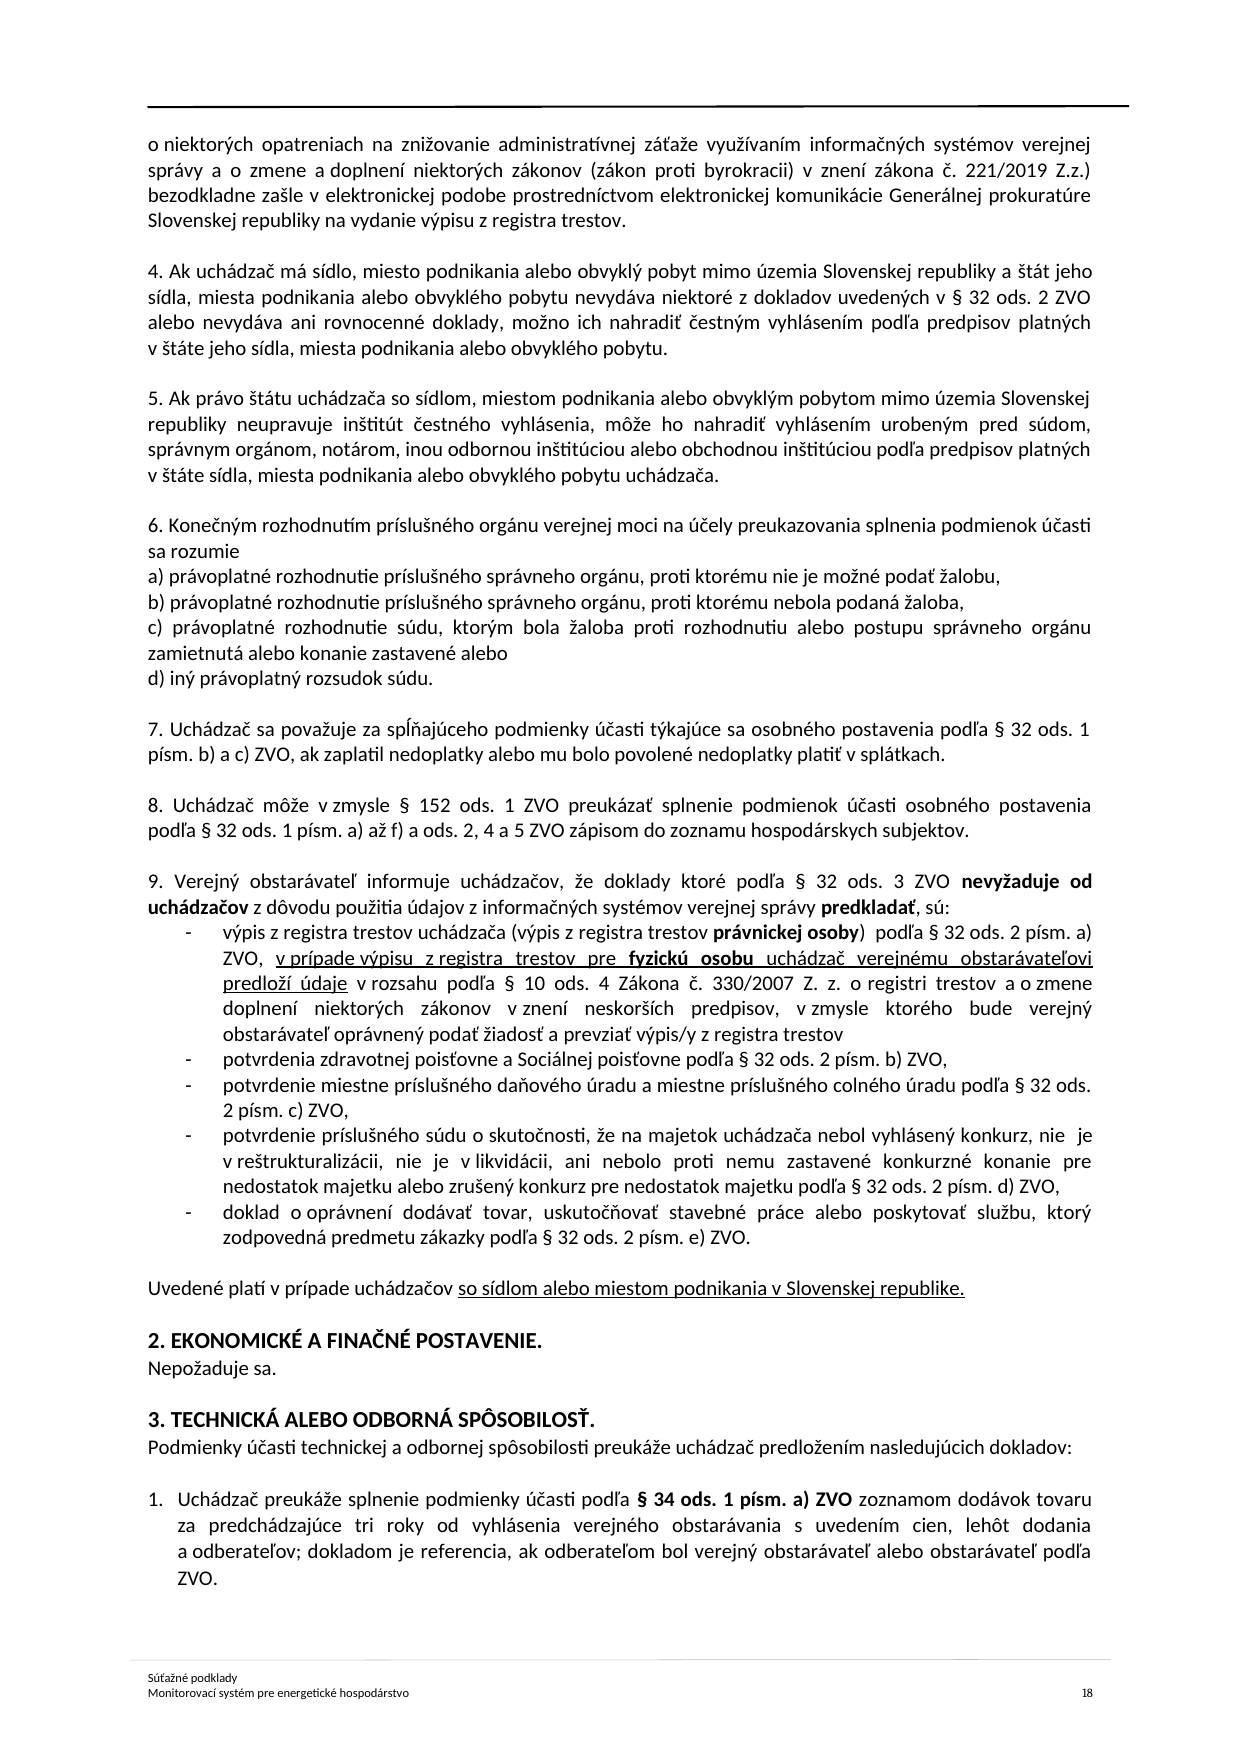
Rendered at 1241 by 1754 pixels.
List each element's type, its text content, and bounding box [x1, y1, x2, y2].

text Uvedené platí v prípade uchádzačov so sídlom alebo miestom podnikania v Slovenskej republike. [148, 1275, 1092, 1301]
text 3. TECHNICKÁ ALEBO ODBORNÁ SPÔSOBILOSŤ. [148, 1406, 1092, 1433]
text 4. Ak uchádzač má sídlo, miesto podnikania alebo obvyklý pobyt mimo územia Slovenskej republiky a štát jeho sídla, miesta podnikania alebo obvyklého pobytu nevydáva niektoré z dokladov uvedených v § 32 ods. 2 ZVO alebo nevydáva ani rovnocenné doklady, možno ich nahradiť čestným vyhlásením podľa predpisov platných v štáte jeho sídla, miesta podnikania alebo obvyklého pobytu. [148, 258, 1092, 360]
text 2. EKONOMICKÉ A FINAČNÉ POSTAVENIE. [148, 1327, 1092, 1355]
text Podmienky účasti technickej a odbornej spôsobilosti preukáže uchádzač predložením nasledujúcich dokladov: [148, 1433, 1092, 1460]
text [148, 131, 1092, 233]
text 9. Verejný obstarávateľ informuje uchádzačov, že doklady ktoré podľa § 32 ods. 3 ZVO nevyžaduje od uchádzačov z dôvodu použitia údajov z informačných systémov verejnej správy predkladať, sú: [148, 868, 1092, 919]
text 5. Ak právo štátu uchádzača so sídlom, miestom podnikania alebo obvyklým pobytom mimo územia Slovenskej republiky neupravuje inštitút čestného vyhlásenia, môže ho nahradiť vyhlásením urobeným pred súdom, správnym orgánom, notárom, inou odbornou inštitúciou alebo obchodnou inštitúciou podľa predpisov platných v štáte sídla, miesta podnikania alebo obvyklého pobytu uchádzača. [148, 386, 1092, 487]
text d) iný právoplatný rozsudok súdu. [148, 665, 1092, 691]
text b) právoplatné rozhodnutie príslušného správneho orgánu, proti ktorému nebola podaná žaloba, [148, 589, 1092, 614]
text a) právoplatné rozhodnutie príslušného správneho orgánu, proti ktorému nie je možné podať žalobu, [148, 563, 1092, 589]
list potvrdenie miestne príslušného daňového úradu a miestne príslušného colného úradu podľa § 32 ods. 2 písm. c) ZVO, [185, 1072, 1092, 1123]
list potvrdenia zdravotnej poisťovne a Sociálnej poisťovne podľa § 32 ods. 2 písm. b) ZVO, [185, 1046, 1092, 1072]
list doklad o oprávnení dodávať tovar, uskutočňovať stavebné práce alebo poskytovať službu, ktorý zodpovedná predmetu zákazky podľa § 32 ods. 2 písm. e) ZVO. [185, 1199, 1092, 1250]
text Nepožaduje sa. [148, 1355, 1092, 1380]
text 7. Uchádzač sa považuje za spĺňajúceho podmienky účasti týkajúce sa osobného postavenia podľa § 32 ods. 1 písm. b) a c) ZVO, ak zaplatil nedoplatky alebo mu bolo povolené nedoplatky platiť v splátkach. [148, 716, 1092, 767]
list potvrdenie príslušného súdu o skutočnosti, že na majetok uchádzača nebol vyhlásený konkurz, nie je v reštrukturalizácii, nie je v likvidácii, ani nebolo proti nemu zastavené konkurzné konanie pre nedostatok majetku alebo zrušený konkurz pre nedostatok majetku podľa § 32 ods. 2 písm. d) ZVO, [185, 1123, 1092, 1199]
list Uchádzač preukáže splnenie podmienky účasti podľa § 34 ods. 1 písm. a) ZVO zoznamom dodávok tovaru za predchádzajúce tri roky od vyhlásenia verejného obstarávania s uvedením cien, lehôt dodania a odberateľov; dokladom je referencia, ak odberateľom bol verejný obstarávateľ alebo obstarávateľ podľa ZVO. [148, 1486, 1092, 1590]
list výpis z registra trestov uchádzača (výpis z registra trestov právnickej osoby) podľa § 32 ods. 2 písm. a) ZVO, v prípade výpisu z registra trestov pre fyzickú osobu uchádzač verejnému obstarávateľovi predloží údaje v rozsahu podľa § 10 ods. 4 Zákona č. 330/2007 Z. z. o registri trestov a o zmene doplnení niektorých zákonov v znení neskorších predpisov, v zmysle ktorého bude verejný obstarávateľ oprávnený podať žiadosť a prevziať výpis/y z registra trestov [185, 919, 1092, 1046]
text 6. Konečným rozhodnutím príslušného orgánu verejnej moci na účely preukazovania splnenia podmienok účasti sa rozumie [148, 513, 1092, 563]
text 8. Uchádzač môže v zmysle § 152 ods. 1 ZVO preukázať splnenie podmienok účasti osobného postavenia podľa § 32 ods. 1 písm. a) až f) a ods. 2, 4 a 5 ZVO zápisom do zoznamu hospodárskych subjektov. [148, 792, 1092, 843]
text c) právoplatné rozhodnutie súdu, ktorým bola žaloba proti rozhodnutiu alebo postupu správneho orgánu zamietnutá alebo konanie zastavené alebo [148, 614, 1092, 665]
